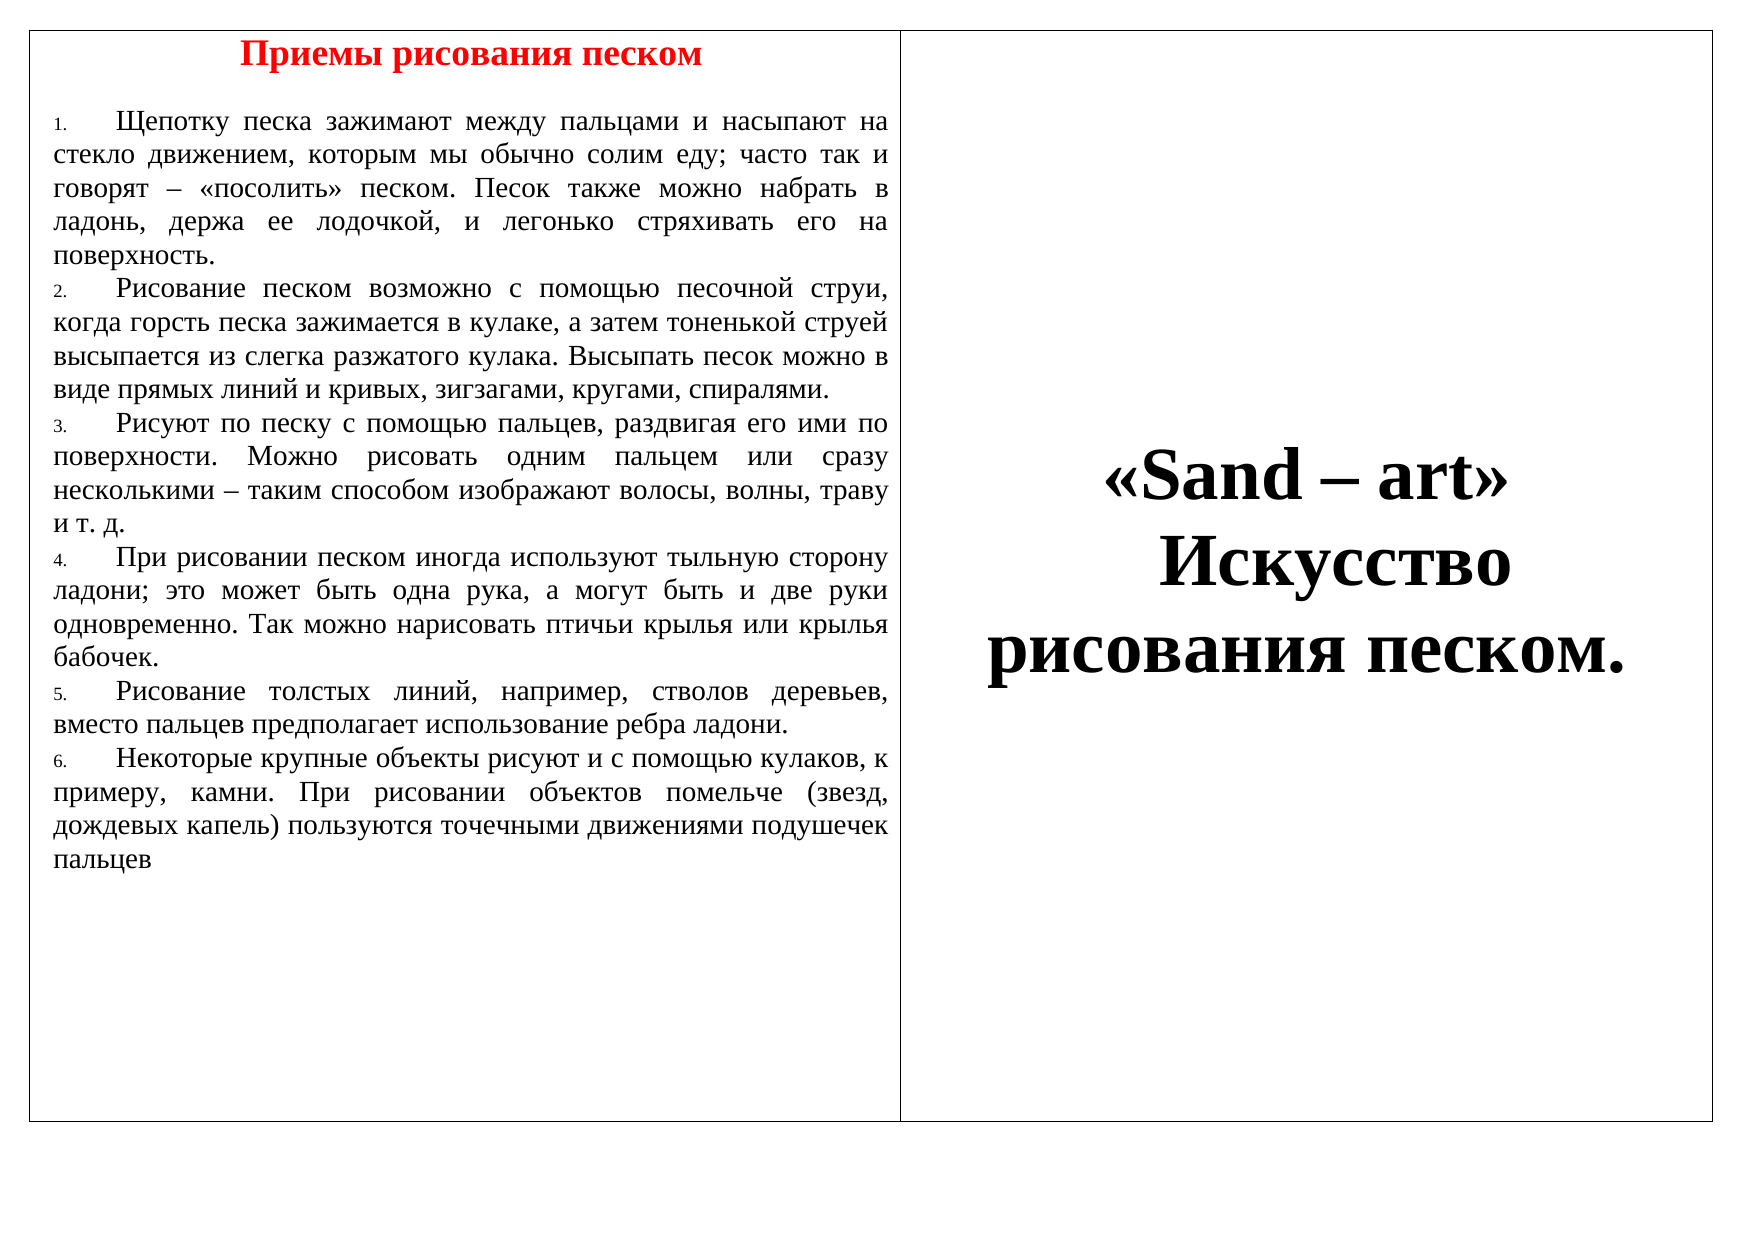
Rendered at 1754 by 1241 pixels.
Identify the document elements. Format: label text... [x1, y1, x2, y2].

table_cell Приемы рисования песком Щепотку песка зажимают между пальцами и насыпают на стекло движением, которым мы обычно солим еду; часто так и говорят – «посолить» песком. Песок также можно набрать в ладонь, держа ее лодочкой, и легонько стряхивать его на поверхность. Рисование песком возможно с помощью песочной струи, когда горсть песка зажимается в кулаке, а затем тоненькой струей высыпается из слегка разжатого кулака. Высыпать песок можно в виде прямых линий и кривых, зигзагами, кругами, спиралями. Рисуют по песку с помощью пальцев, раздвигая его ими по поверхности. Можно рисовать одним пальцем или сразу несколькими – таким способом изображают волосы, волны, траву и т. д. При рисовании песком иногда используют тыльную сторону ладони; это может быть одна рука, а могут быть и две руки одновременно. Так можно нарисовать птичьи крылья или крылья бабочек. Рисование толстых линий, например, стволов деревьев, вместо пальцев предполагает использование ребра ладони. Некоторые крупные объекты рисуют и с помощью кулаков, к примеру, камни. При рисовании объектов помельче (звезд, дождевых капель) пользуются точечными движениями подушечек пальцев [30, 31, 900, 1121]
table_cell «Sand – art» Искусство рисования песком. [901, 31, 1712, 1121]
